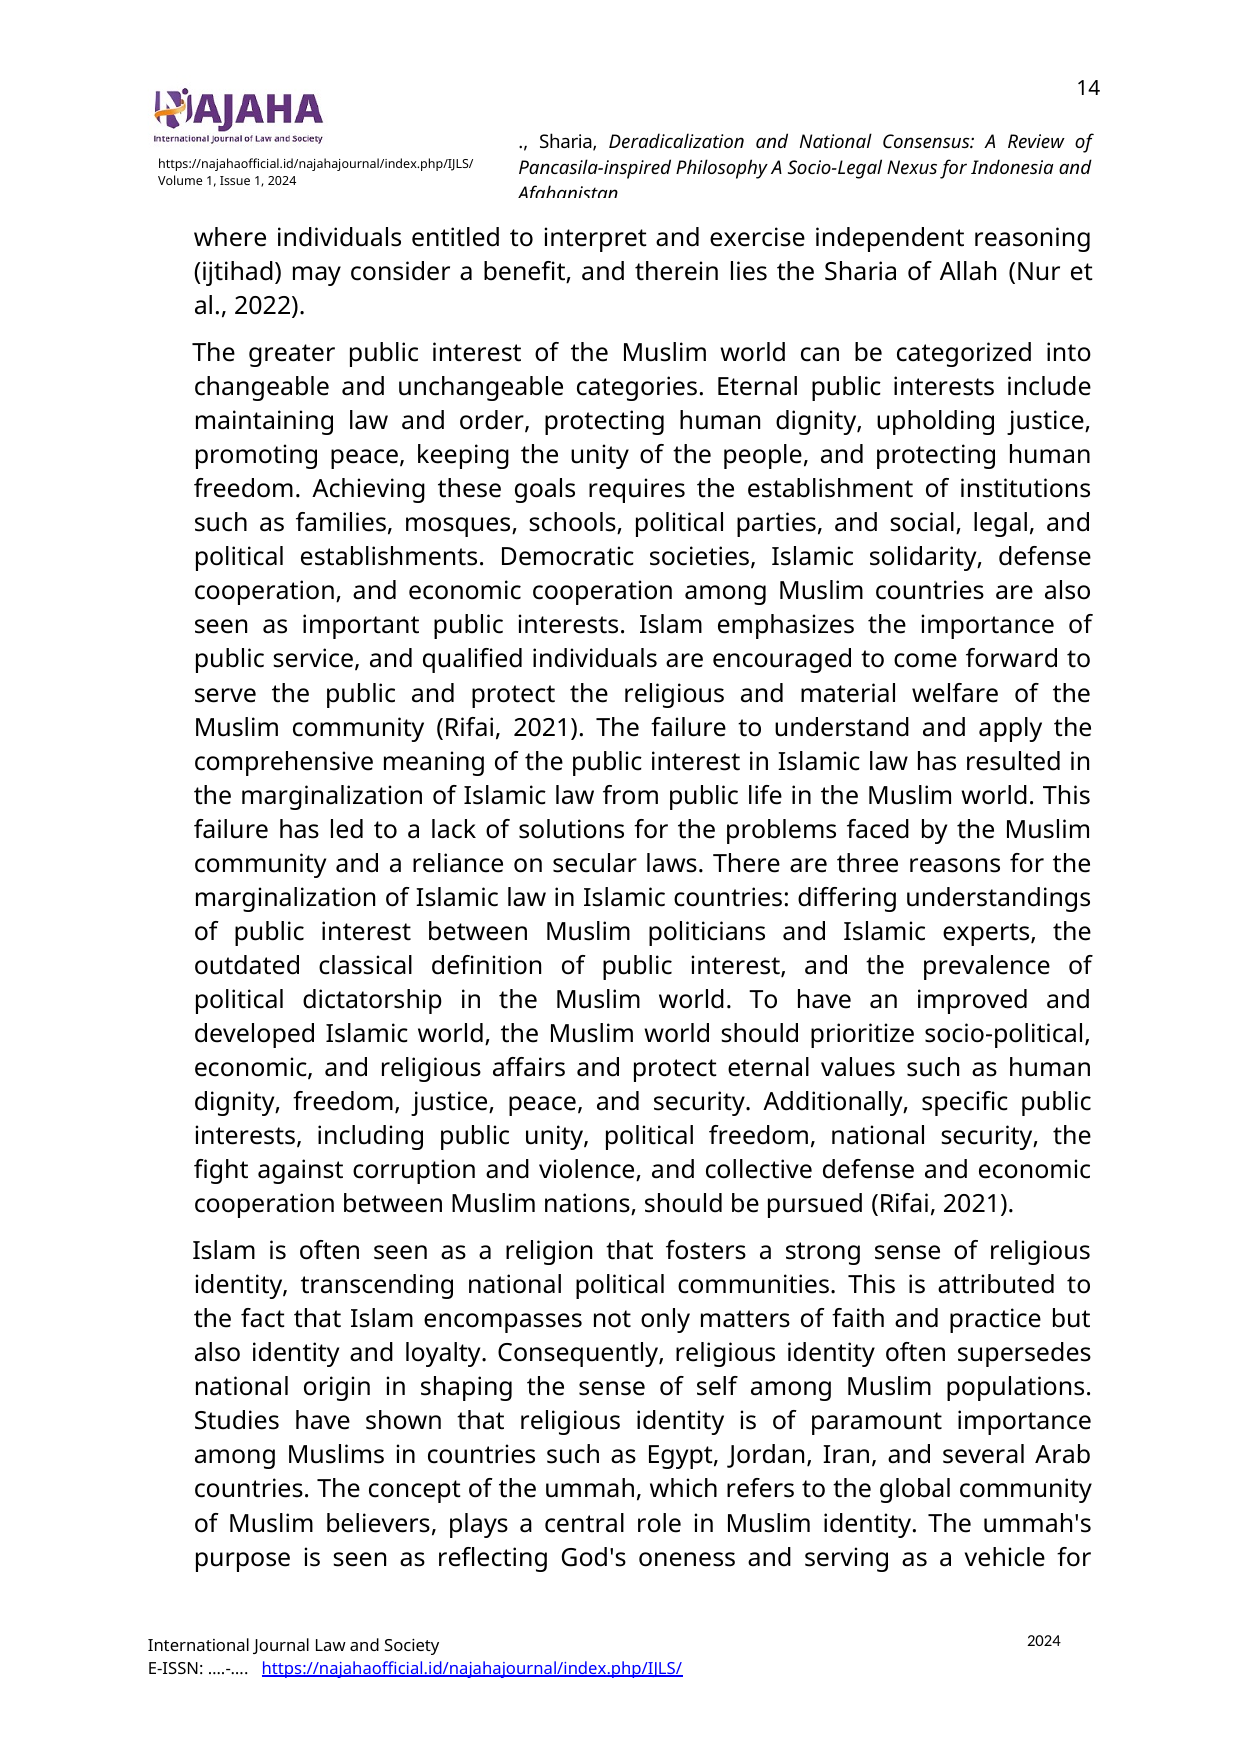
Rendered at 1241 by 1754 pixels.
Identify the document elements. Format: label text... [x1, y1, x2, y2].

picture [147, 75, 328, 158]
list The greater public interest of the Muslim world can be categorized into changeable and unchangeable categories. Eternal public interests include maintaining law and order, protecting human dignity, upholding justice, promoting peace, keeping the unity of the people, and protecting human freedom. Achieving these goals requires the establishment of institutions such as families, mosques, schools, political parties, and social, legal, and political establishments. Democratic societies, Islamic solidarity, defense cooperation, and economic cooperation among Muslim countries are also seen as important public interests. Islam emphasizes the importance of public service, and qualified individuals are encouraged to come forward to serve the public and protect the religious and material welfare of the Muslim community (Rifai, 2021). The failure to understand and apply the comprehensive meaning of the public interest in Islamic law has resulted in the marginalization of Islamic law from public life in the Muslim world. This failure has led to a lack of solutions for the problems faced by the Muslim community and a reliance on secular laws. There are three reasons for the marginalization of Islamic law in Islamic countries: differing understandings of public interest between Muslim politicians and Islamic experts, the outdated classical definition of public interest, and the prevalence of political dictatorship in the Muslim world. To have an improved and developed Islamic world, the Muslim world should prioritize socio-political, economic, and religious affairs and protect eternal values such as human dignity, freedom, justice, peace, and security. Additionally, specific public interests, including public unity, political freedom, national security, the fight against corruption and violence, and collective defense and economic cooperation between Muslim nations, should be pursued (Rifai, 2021). [192, 334, 1093, 1220]
